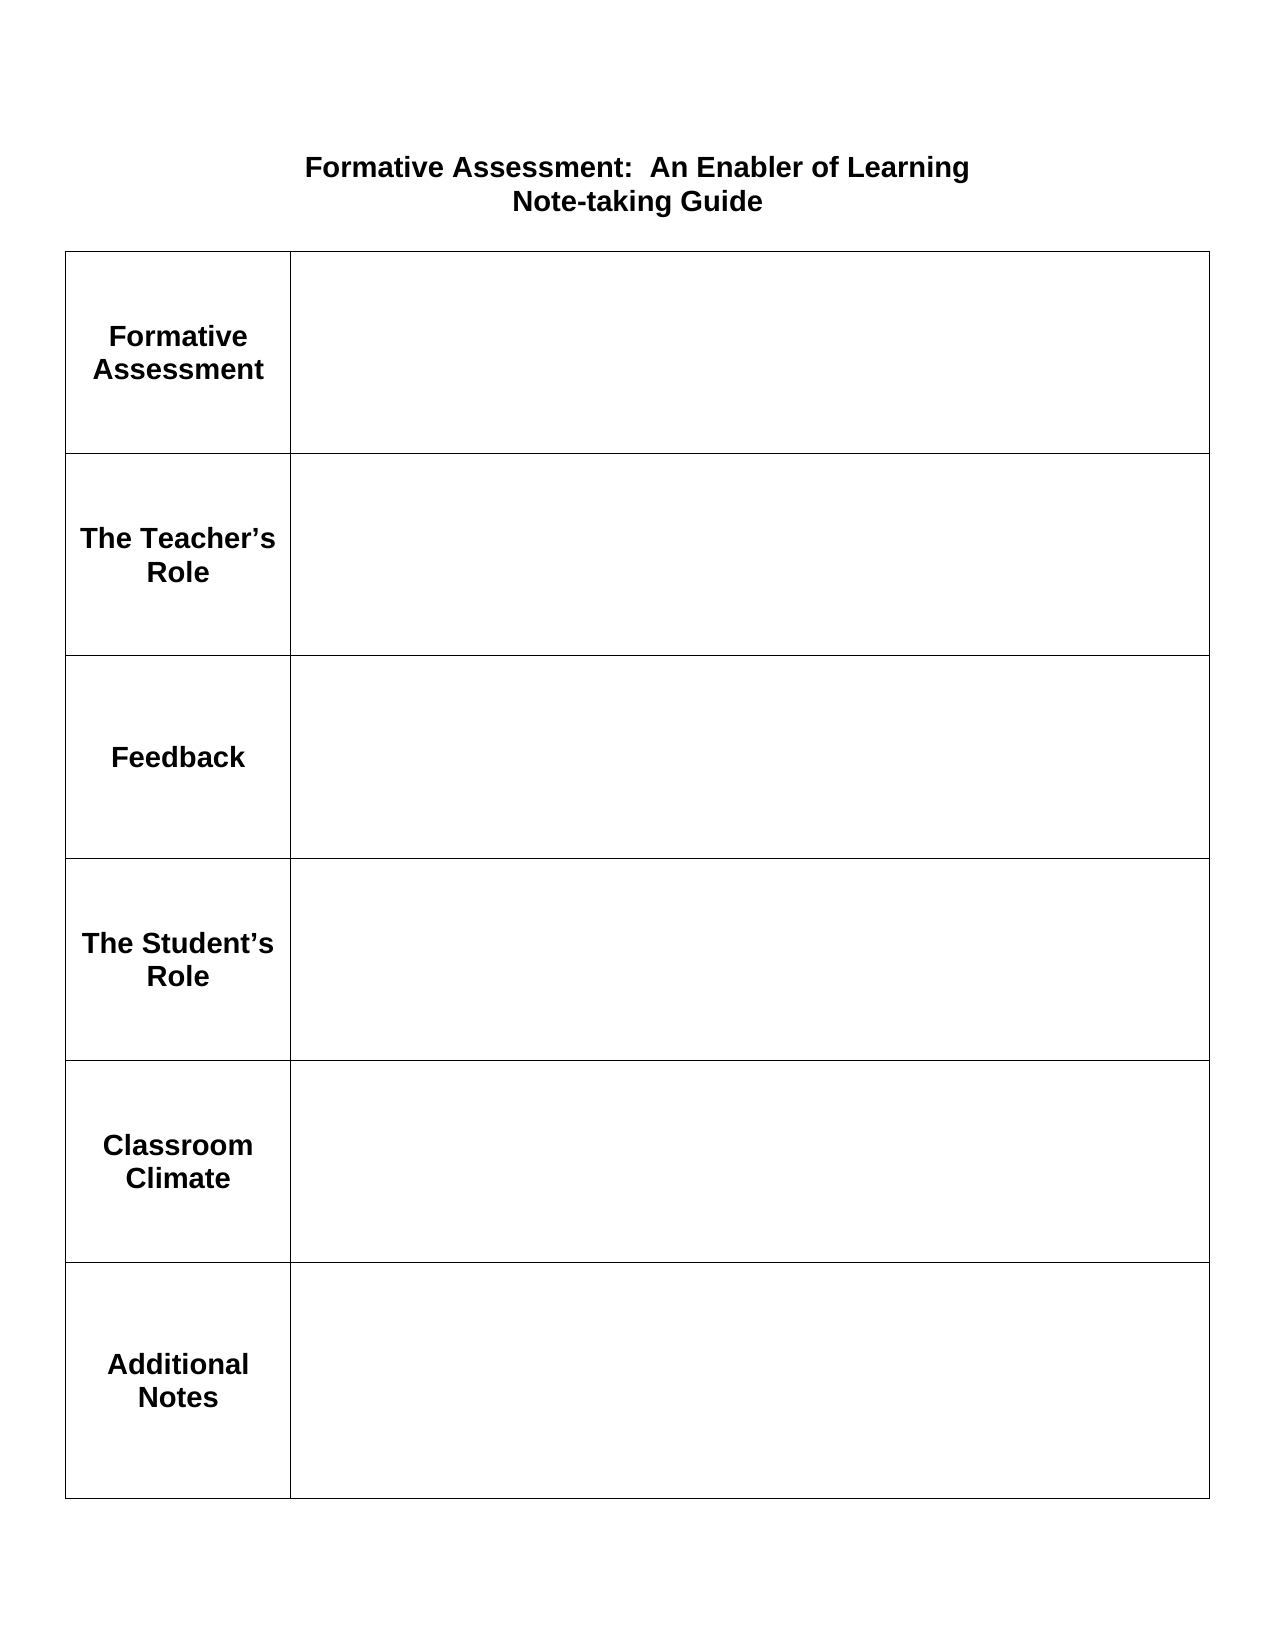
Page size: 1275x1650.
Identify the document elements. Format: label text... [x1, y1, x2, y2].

table_cell Feedback [66, 656, 290, 857]
table_cell [291, 1061, 1209, 1262]
table_cell [291, 454, 1209, 655]
table_cell [291, 656, 1209, 857]
table_header [291, 252, 1209, 453]
text Formative Assessment: An Enabler of Learning [150, 150, 1125, 183]
text Note-taking Guide [150, 183, 1125, 217]
table_cell [291, 859, 1209, 1060]
table_cell Classroom Climate [66, 1061, 290, 1262]
table_cell [291, 1263, 1209, 1498]
table_header Formative Assessment [66, 252, 290, 453]
table_cell The Student’s Role [66, 859, 290, 1060]
table_cell Additional Notes [66, 1263, 290, 1498]
table_cell The Teacher’s Role [66, 454, 290, 655]
